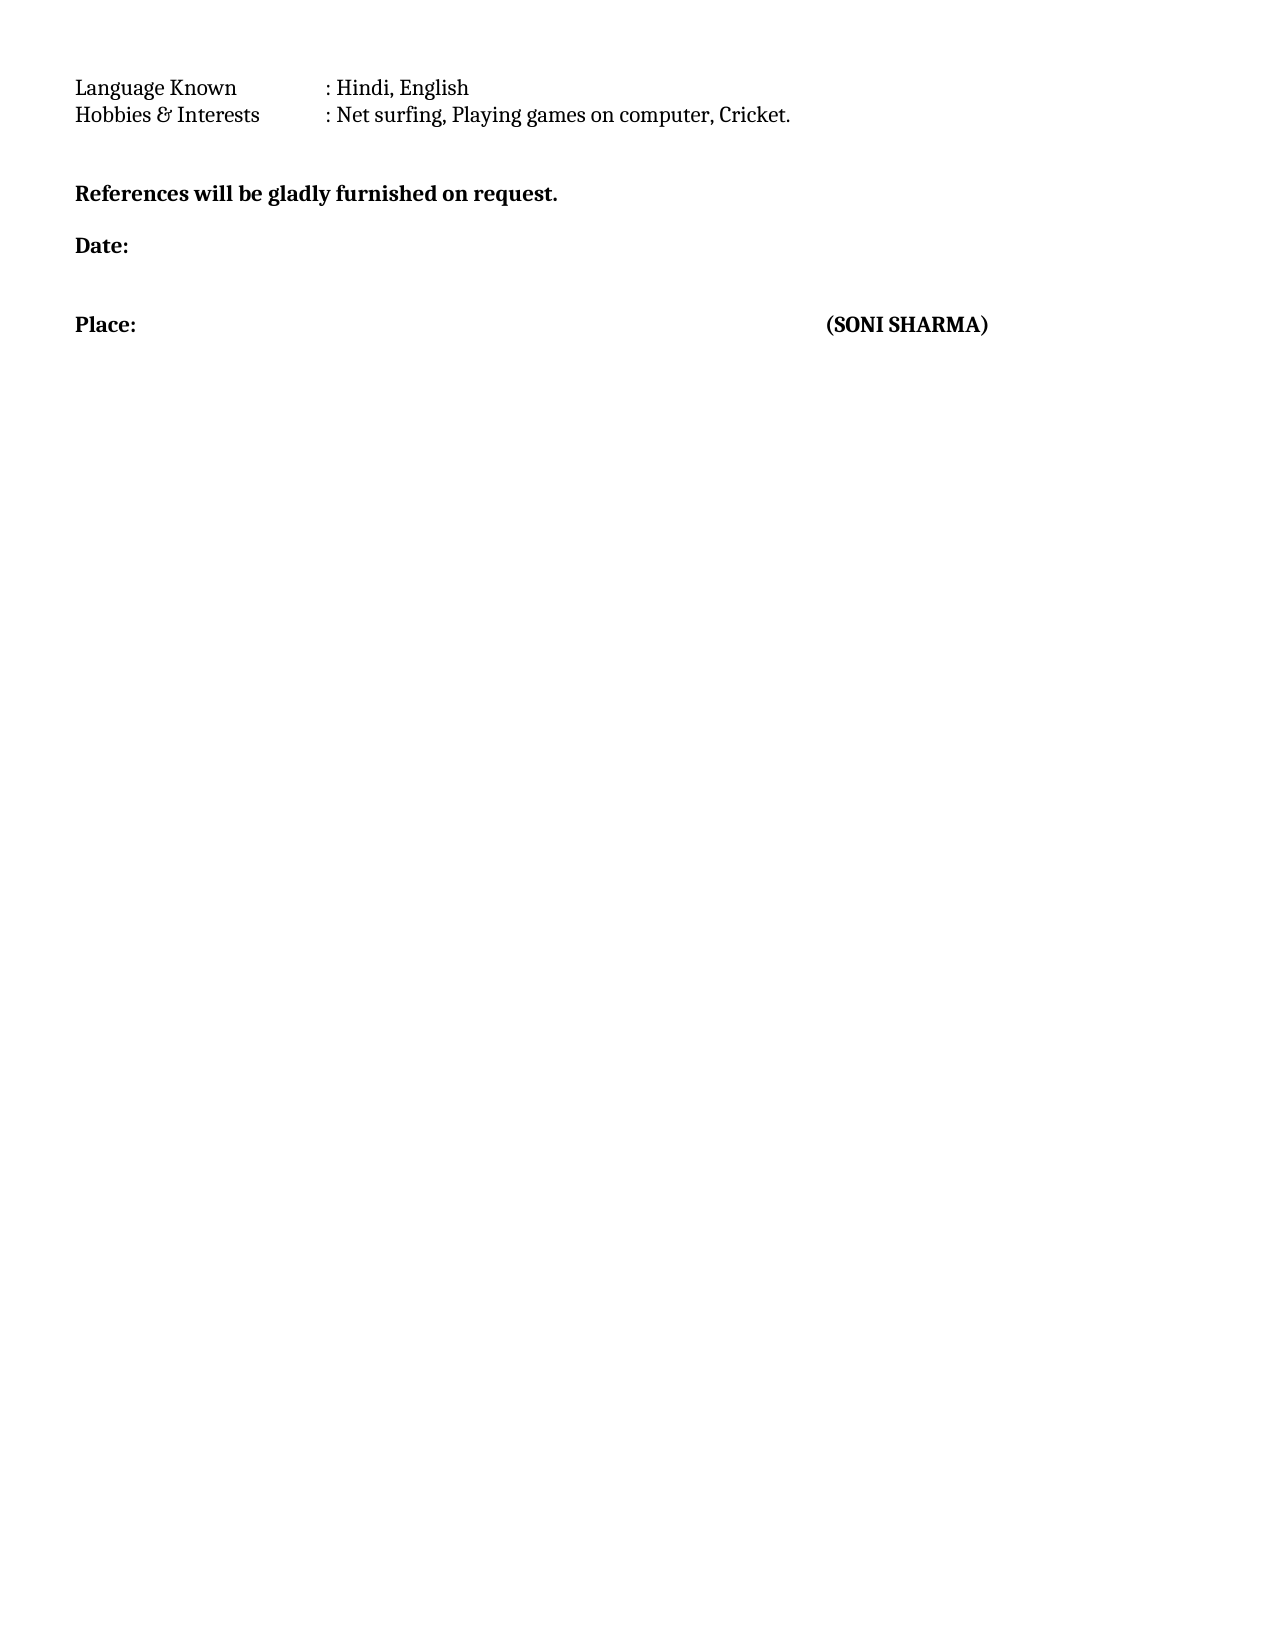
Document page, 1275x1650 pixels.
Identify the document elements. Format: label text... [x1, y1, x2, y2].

text References will be gladly furnished on request. [75, 180, 1200, 207]
text Language Known : Hindi, English [75, 75, 1200, 101]
text Place: (SONI SHARMA) [75, 312, 1200, 338]
text Date: [75, 233, 1200, 259]
text Hobbies & Interests : Net surfing, Playing games on computer, Cricket. [75, 101, 1200, 128]
